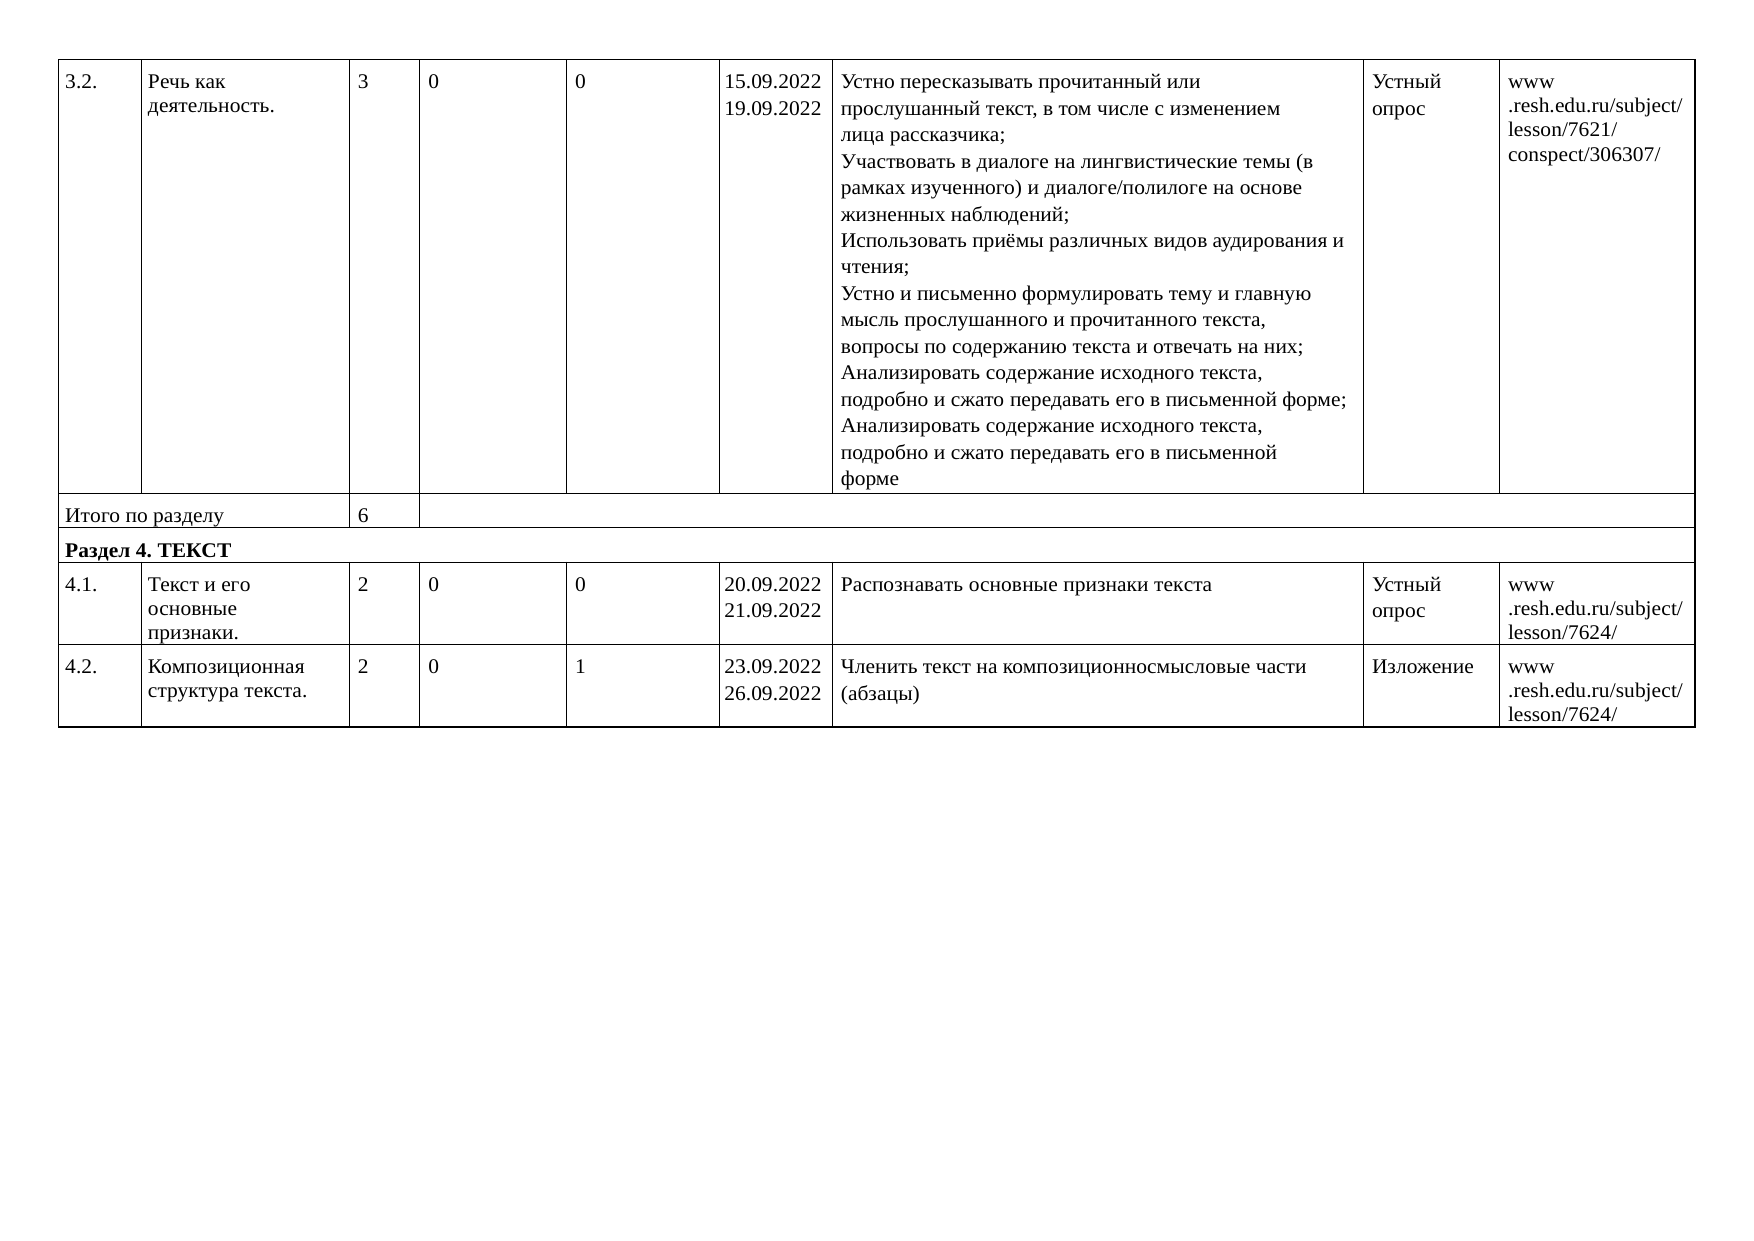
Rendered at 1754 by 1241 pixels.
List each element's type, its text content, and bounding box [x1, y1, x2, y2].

table_cell Речь как деятельность. [142, 60, 349, 493]
table_cell 2 [350, 563, 419, 644]
table_cell Членить текст на композиционносмысловые части (абзацы) [833, 645, 1363, 726]
table_cell Устно пересказывать прочитанный или прослушанный текст, в том числе с изменением лица рассказчика; Участвовать в диалоге на лингвистические темы (в рамках изученного) и диалоге/полилоге на основе жизненных наблюдений; Использовать приёмы различных видов аудирования и чтения; Устно и письменно формулировать тему и главную мысль прослушанного и прочитанного текста, вопросы по содержанию текста и отвечать на них; Анализировать содержание исходного текста, подробно и сжато передавать его в письменной форме; Анализировать содержание исходного текста, подробно и сжато передавать его в письменной форме [833, 60, 1363, 493]
table_cell 0 [420, 563, 566, 644]
table_cell www.resh.edu.ru/subject/lesson/7624/ [1500, 645, 1694, 726]
table_cell 15.09.2022 19.09.2022 [720, 60, 832, 493]
table_cell Распознавать основные признаки текста [833, 563, 1363, 644]
table_cell Раздел 4. ТЕКСТ [59, 528, 1694, 562]
table_cell 3 [350, 60, 419, 493]
table_cell 20.09.2022 21.09.2022 [720, 563, 832, 644]
table_cell 23.09.2022 26.09.2022 [720, 645, 832, 726]
table_cell 0 [567, 60, 719, 493]
table_cell [420, 494, 1694, 527]
table_cell 1 [567, 645, 719, 726]
table_cell www.resh.edu.ru/subject/lesson/7624/ [1500, 563, 1694, 644]
table_cell 6 [350, 494, 419, 527]
table_cell 0 [420, 645, 566, 726]
table_cell Композиционная структура текста. [142, 645, 349, 726]
table_cell Текст и его основные признаки. [142, 563, 349, 644]
table_cell Устный опрос [1364, 60, 1499, 493]
table_cell Устный опрос [1364, 563, 1499, 644]
table_cell 0 [567, 563, 719, 644]
table_cell Изложение [1364, 645, 1499, 726]
table_cell 0 [420, 60, 566, 493]
table_cell 4.1. [59, 563, 141, 644]
table_cell 3.2. [59, 60, 141, 493]
table_cell Итого по разделу [59, 494, 349, 527]
table_cell 2 [350, 645, 419, 726]
table_cell 4.2. [59, 645, 141, 726]
table_cell www.resh.edu.ru/subject/lesson/7621/conspect/306307/ [1500, 60, 1694, 493]
